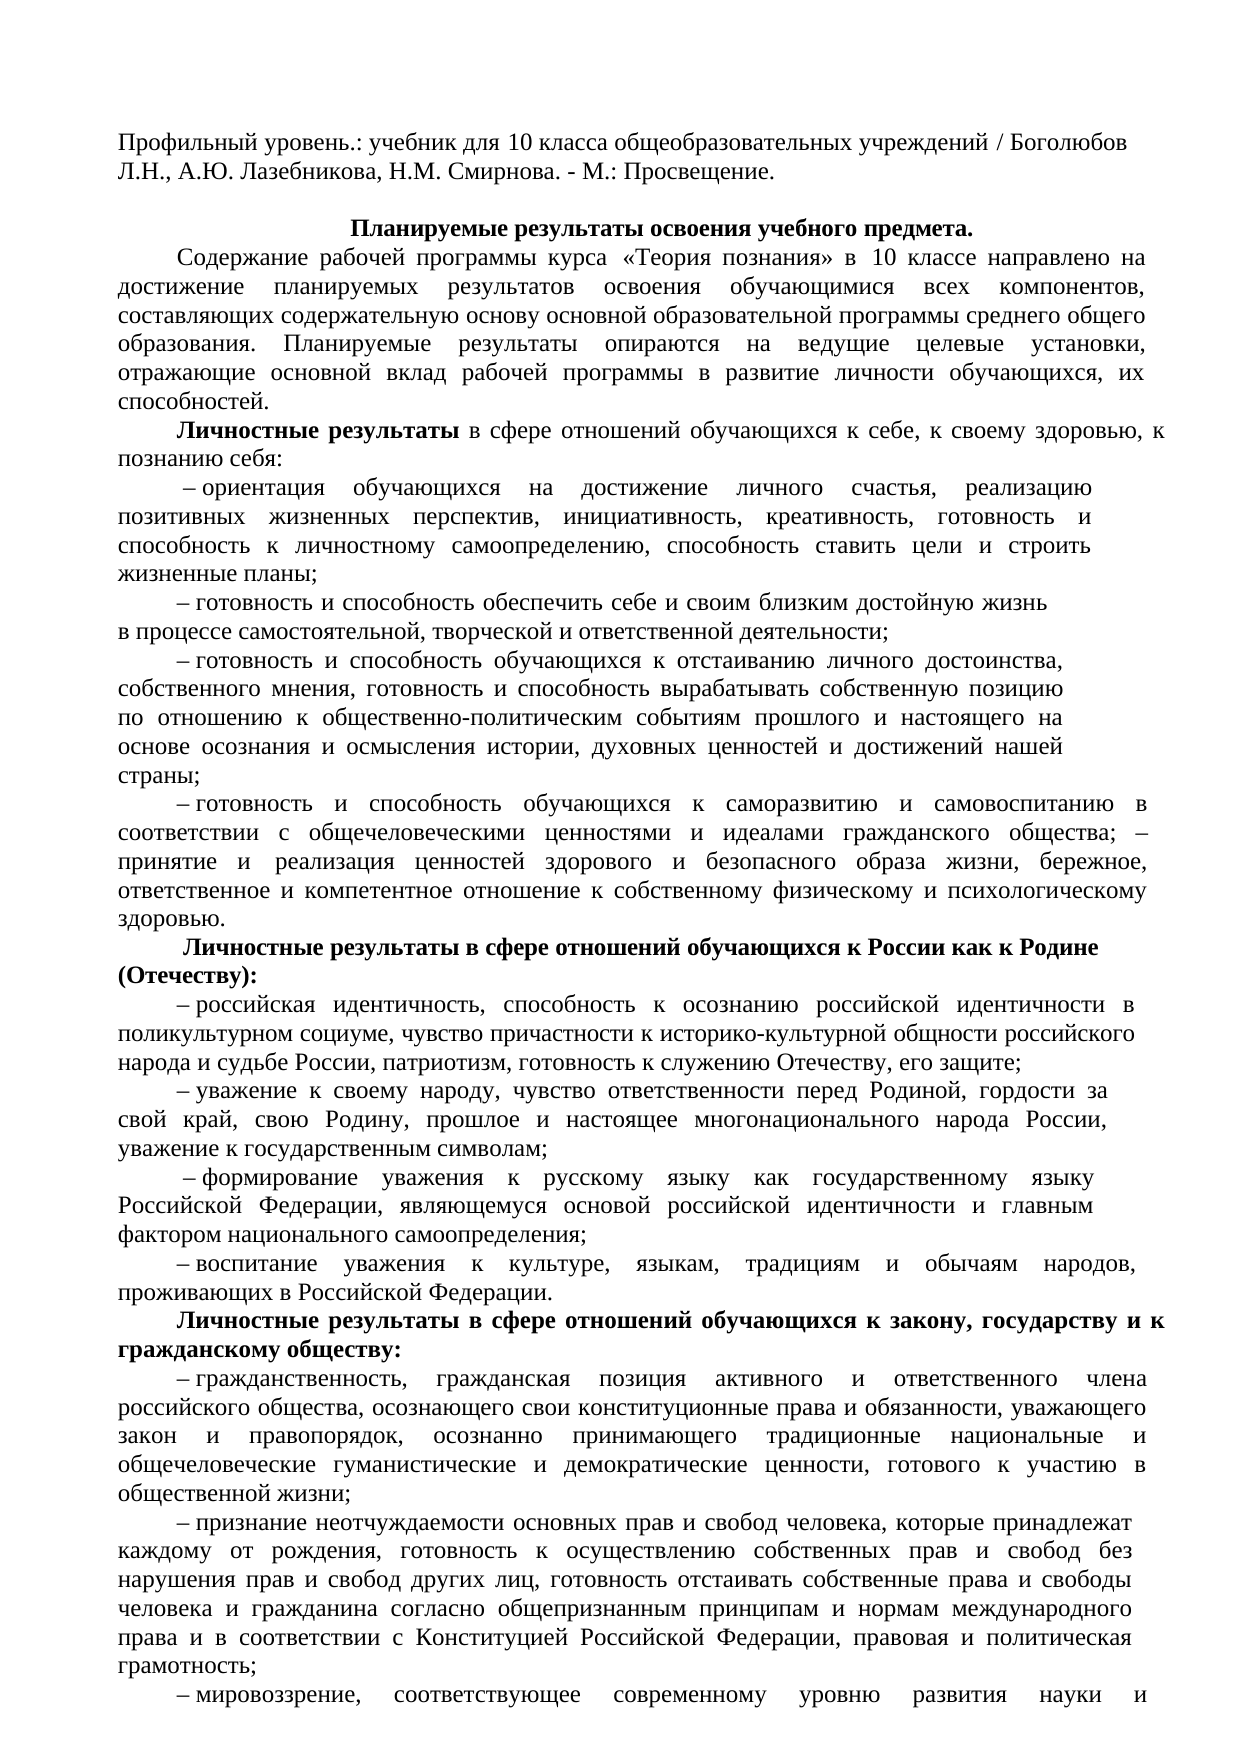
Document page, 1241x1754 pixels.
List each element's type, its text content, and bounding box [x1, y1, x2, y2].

list ориентация обучающихся на достижение личного счастья, реализацию позитивных жизненных перспектив, инициативность, креативность, готовность и способность к личностному самоопределению, способность ставить цели и строить жизненные планы; [118, 472, 1092, 587]
text Профильный уровень.: учебник для 10 класса общеобразовательных учреждений / Боголюбов Л.Н., А.Ю. Лазебникова, Н.М. Смирнова. - М.: Просвещение. [118, 127, 1165, 184]
text Содержание рабочей программы курса «Теория познания» в 10 классе направлено на достижение планируемых результатов освоения обучающимися всех компонентов, составляющих содержательную основу основной образовательной программы среднего общего образования. Планируемые результаты опираются на ведущие целевые установки, отражающие основной вклад рабочей программы в развитие личности обучающихся, их способностей. [118, 242, 1146, 415]
text (Отечеству): [118, 961, 1165, 989]
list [118, 1679, 1147, 1708]
list готовность и способность обучающихся к саморазвитию и самовоспитанию в соответствии с общечеловеческими ценностями и идеалами гражданского общества; – принятие и реализация ценностей здорового и безопасного образа жизни, бережное, ответственное и компетентное отношение к собственному физическому и психологическому здоровью. [118, 788, 1148, 932]
list готовность и способность обучающихся к отстаиванию личного достоинства, собственного мнения, готовность и способность вырабатывать собственную позицию по отношению к общественно-политическим событиям прошлого и настоящего на основе осознания и осмысления истории, духовных ценностей и достижений нашей страны; [118, 645, 1064, 788]
subtitle Личностные результаты в сфере отношений обучающихся к закону, государству и к гражданскому обществу: [118, 1306, 1165, 1363]
subtitle Личностные результаты в сфере отношений обучающихся к России как к Родине [183, 932, 1165, 961]
list готовность и способность обеспечить себе и своим близким достойную жизнь в процессе самостоятельной, творческой и ответственной деятельности; [118, 587, 1048, 645]
list признание неотчуждаемости основных прав и свобод человека, которые принадлежат каждому от рождения, готовность к осуществлению собственных прав и свобод без нарушения прав и свобод других лиц, готовность отстаивать собственные права и свободы человека и гражданина согласно общепризнанным принципам и нормам международного права и в соответствии с Конституцией Российской Федерации, правовая и политическая грамотность; [118, 1507, 1133, 1679]
list воспитание уважения к культуре, языкам, традициям и обычаям народов, проживающих в Российской Федерации. [118, 1248, 1137, 1306]
text Личностные результаты в сфере отношений обучающихся к себе, к своему здоровью, к познанию себя: [118, 415, 1165, 472]
list уважение к своему народу, чувство ответственности перед Родиной, гордости за свой край, свою Родину, прошлое и настоящее многонационального народа России, уважение к государственным символам; [118, 1076, 1108, 1162]
list российская идентичность, способность к осознанию российской идентичности в поликультурном социуме, чувство причастности к историко-культурной общности российского народа и судьбе России, патриотизм, готовность к служению Отечеству, его защите; [118, 989, 1136, 1076]
list гражданственность, гражданская позиция активного и ответственного члена российского общества, осознающего свои конституционные права и обязанности, уважающего закон и правопорядок, осознанно принимающего традиционные национальные и общечеловеческие гуманистические и демократические ценности, готового к участию в общественной жизни; [118, 1363, 1147, 1507]
subtitle Планируемые результаты освоения учебного предмета. [350, 214, 1165, 242]
list формирование уважения к русскому языку как государственному языку Российской Федерации, являющемуся основой российской идентичности и главным фактором национального самоопределения; [118, 1162, 1094, 1248]
